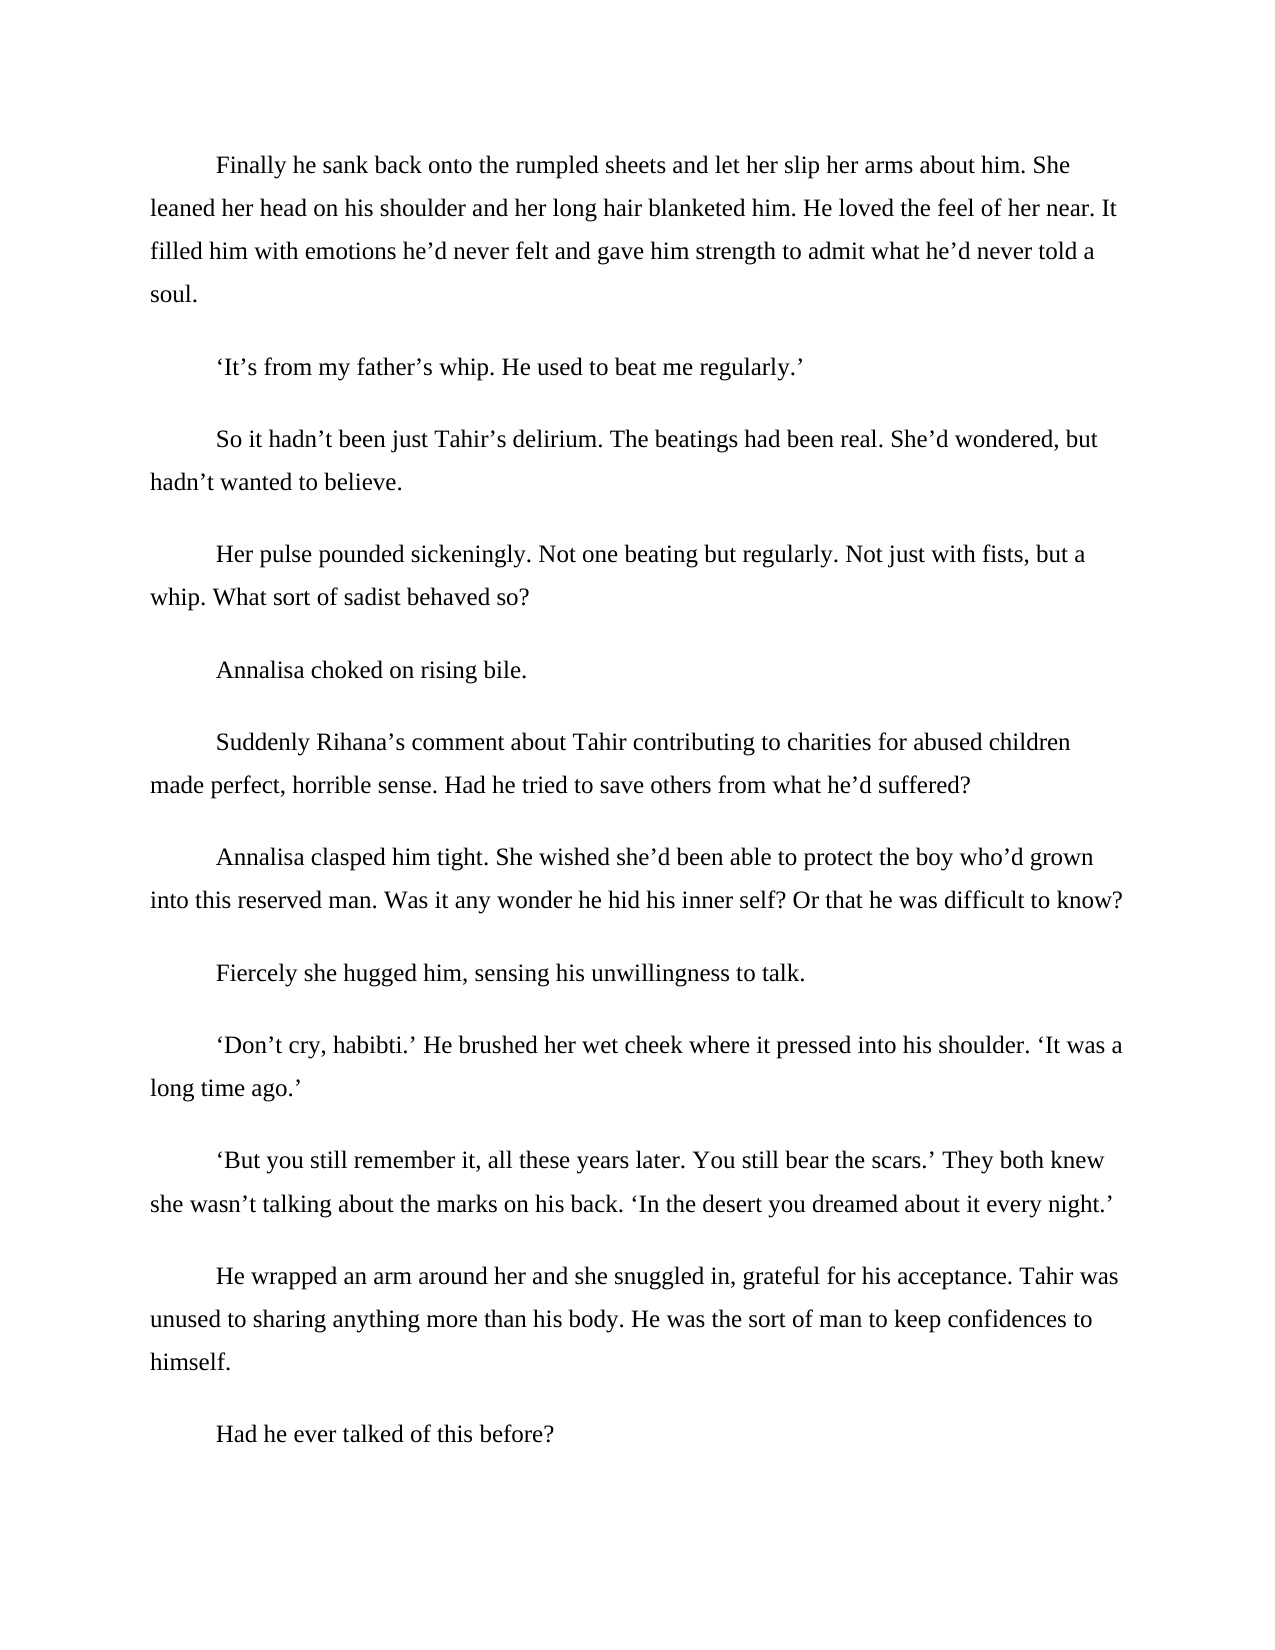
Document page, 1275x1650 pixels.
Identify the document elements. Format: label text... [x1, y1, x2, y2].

text Suddenly Rihana’s comment about Tahir contributing to charities for abused children made perfect, horrible sense. Had he tried to save others from what he’d suffered? [150, 727, 1125, 799]
text Annalisa clasped him tight. She wished she’d been able to protect the boy who’d grown into this reserved man. Was it any wonder he hid his inner self? Or that he was difficult to know? [150, 842, 1125, 914]
text Her pulse pounded sickeningly. Not one beating but regularly. Not just with fists, but a whip. What sort of sadist behaved so? [150, 539, 1125, 611]
text ‘Don’t cry, habibti.’ He brushed her wet cheek where it pressed into his shoulder. ‘It was a long time ago.’ [150, 1030, 1125, 1102]
text Fiercely she hugged him, sensing his unwillingness to talk. [150, 958, 1125, 987]
text Annalisa choked on rising bile. [150, 655, 1125, 683]
text He wrapped an arm around her and she snuggled in, grateful for his acceptance. Tahir was unused to sharing anything more than his body. He was the sort of man to keep confidences to himself. [150, 1261, 1125, 1376]
text ‘But you still remember it, all these years later. You still bear the scars.’ They both knew she wasn’t talking about the marks on his back. ‘In the desert you dreamed about it every night.’ [150, 1146, 1125, 1217]
text ‘It’s from my father’s whip. He used to beat me regularly.’ [150, 352, 1125, 380]
text Had he ever talked of this before? [150, 1419, 1125, 1448]
text Finally he sank back onto the rumpled sheets and let her slip her arms about him. She leaned her head on his shoulder and her long hair blanketed him. He loved the feel of her near. It filled him with emotions he’d never felt and gave him strength to admit what he’d never told a soul. [150, 150, 1125, 308]
text So it hadn’t been just Tahir’s delirium. The beatings had been real. She’d wondered, but hadn’t wanted to believe. [150, 424, 1125, 496]
